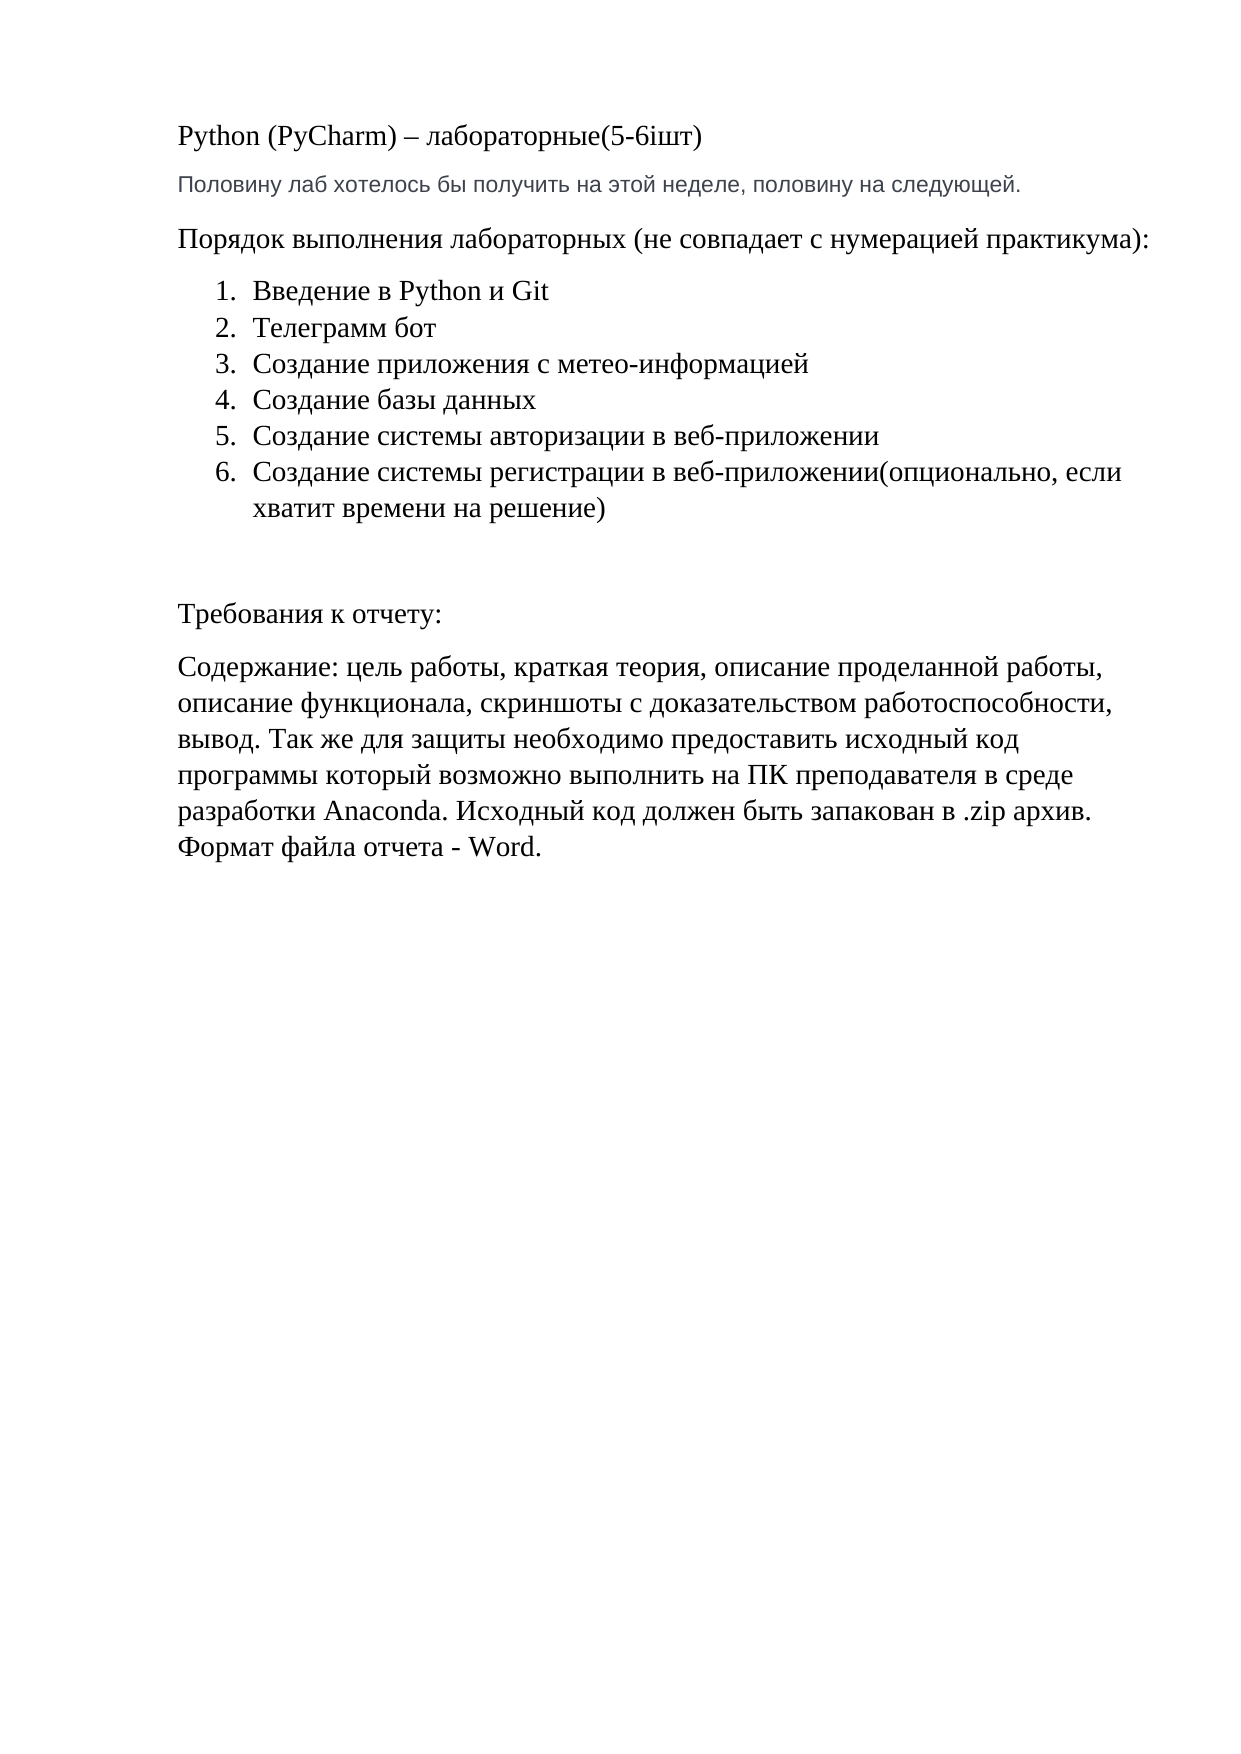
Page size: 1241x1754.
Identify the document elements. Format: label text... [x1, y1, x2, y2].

list Создание системы регистрации в веб-приложении(опционально, если хватит времени на решение) [215, 454, 1152, 524]
text Python (PyCharm) – лабораторные(5-6iшт) [177, 118, 1152, 152]
list Введение в Python и Git [215, 273, 1152, 307]
list Создание приложения с метео-информацией [215, 346, 1152, 379]
text Порядок выполнения лабораторных (не совпадает с нумерацией практикума): [177, 221, 1152, 254]
list Создание системы авторизации в веб-приложении [215, 418, 1152, 452]
list Телеграмм бот [215, 310, 1152, 343]
text Требования к отчету: [177, 596, 1152, 629]
text Содержание: цель работы, краткая теория, описание проделанной работы, описание функционала, скриншоты с доказательством работоспособности, вывод. Так же для защиты необходимо предоставить исходный код программы который возможно выполнить на ПК преподавателя в среде разработки Anaconda. Исходный код должен быть запакован в .zip архив. Формат файла отчета - Word. [177, 649, 1152, 863]
text Половину лаб хотелось бы получить на этой неделе, половину на следующей. [177, 171, 1152, 197]
list Создание базы данных [215, 382, 1152, 416]
